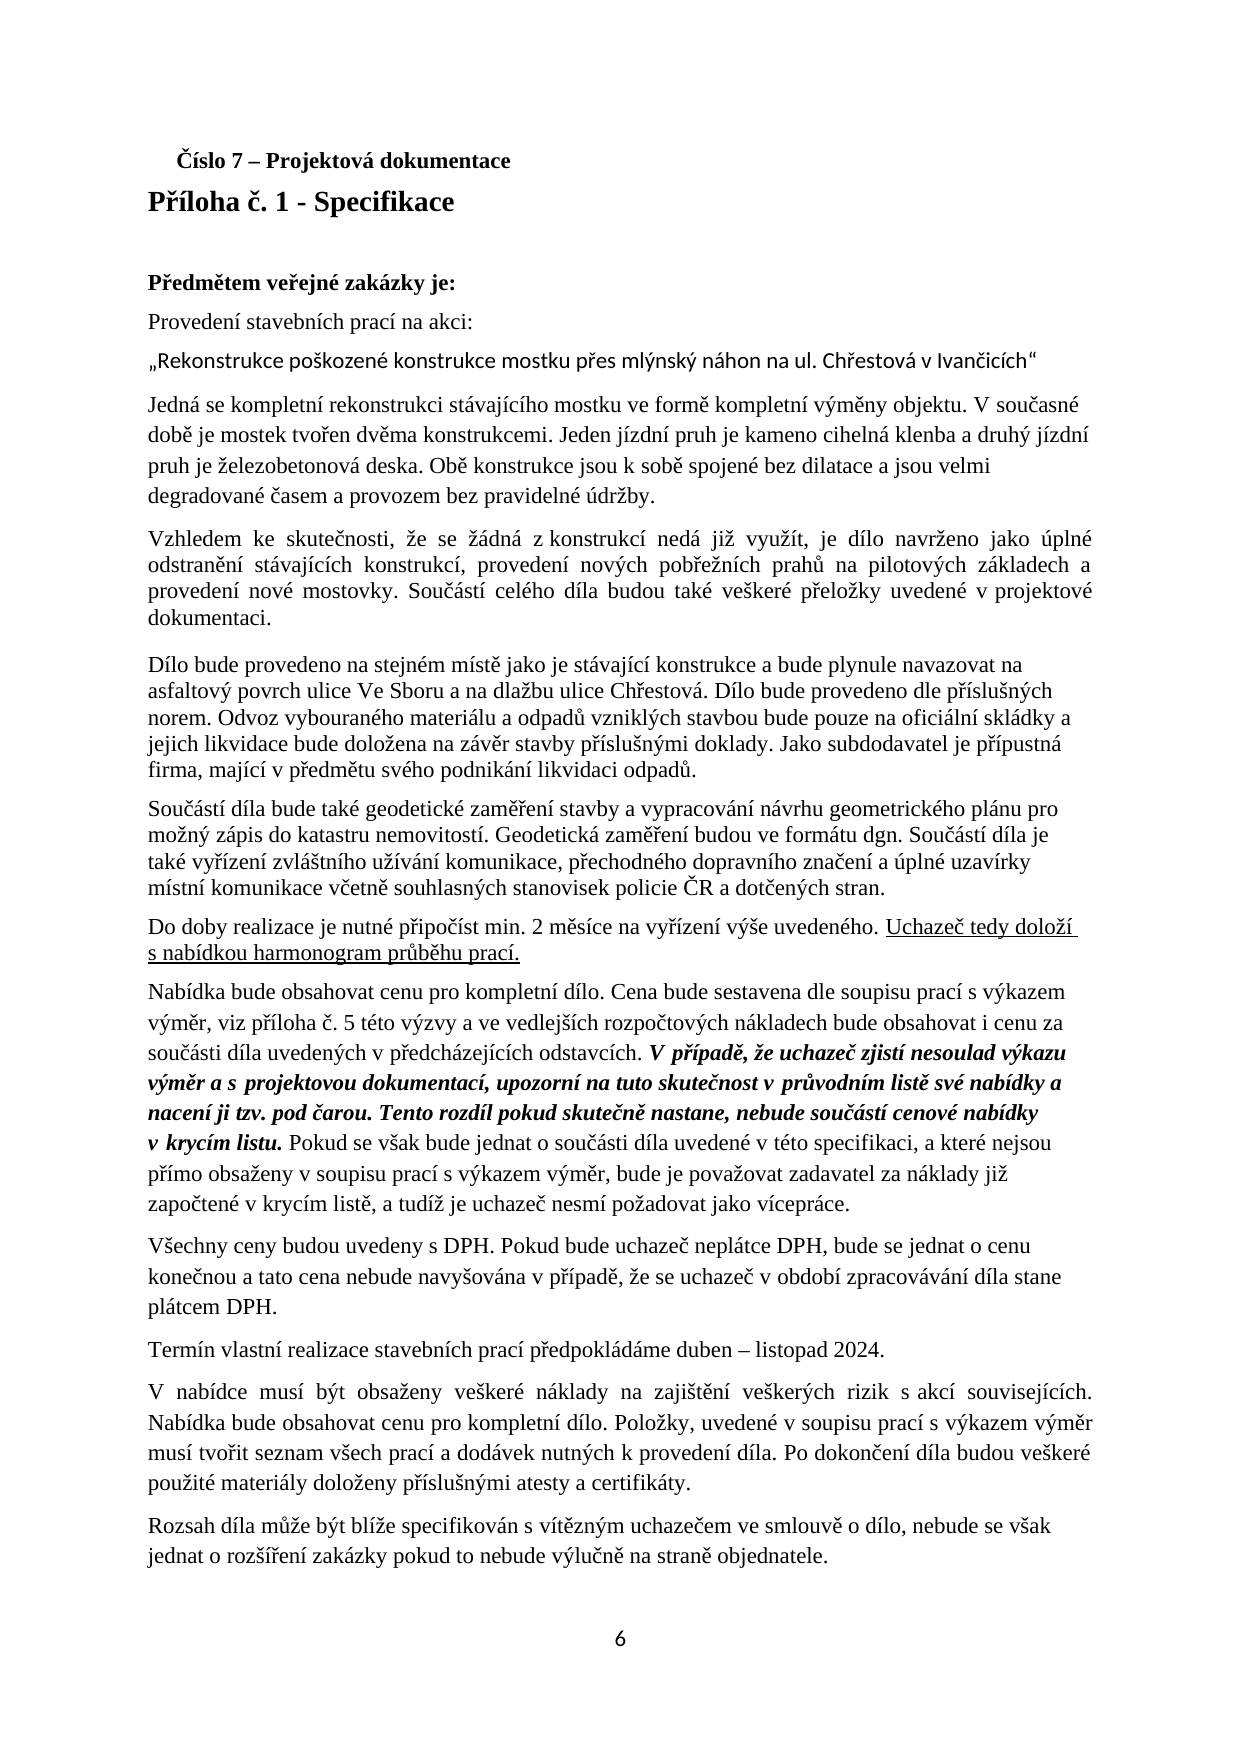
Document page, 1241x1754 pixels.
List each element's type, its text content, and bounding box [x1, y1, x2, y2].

text Všechny ceny budou uvedeny s DPH. Pokud bude uchazeč neplátce DPH, bude se jednat o cenu konečnou a tato cena nebude navyšována v případě, že se uchazeč v období zpracovávání díla stane plátcem DPH. [148, 1232, 1093, 1319]
text Rozsah díla může být blíže specifikován s vítězným uchazečem ve smlouvě o dílo, nebude se však jednat o rozšíření zakázky pokud to nebude výlučně na straně objednatele. [148, 1512, 1093, 1568]
text V nabídce musí být obsaženy veškeré náklady na zajištění veškerých rizik s akcí souvisejících. Nabídka bude obsahovat cenu pro kompletní dílo. Položky, uvedené v soupisu prací s výkazem výměr musí tvořit seznam všech prací a dodávek nutných k provedení díla. Po dokončení díla budou veškeré použité materiály doloženy příslušnými atesty a certifikáty. [148, 1378, 1093, 1495]
text Dílo bude provedeno na stejném místě jako je stávající konstrukce a bude plynule navazovat na asfaltový povrch ulice Ve Sboru a na dlažbu ulice Chřestová. Dílo bude provedeno dle příslušných norem. Odvoz vybouraného materiálu a odpadů vzniklých stavbou bude pouze na oficiální skládky a jejich likvidace bude doložena na závěr stavby příslušnými doklady. Jako subdodavatel je přípustná firma, mající v předmětu svého podnikání likvidaci odpadů. [148, 651, 1093, 783]
text Předmětem veřejné zakázky je: [148, 269, 1093, 295]
text Jedná se kompletní rekonstrukci stávajícího mostku ve formě kompletní výměny objektu. V současné době je mostek tvořen dvěma konstrukcemi. Jeden jízdní pruh je kameno cihelná klenba a druhý jízdní pruh je železobetonová deska. Obě konstrukce jsou k sobě spojené bez dilatace a jsou velmi degradované časem a provozem bez pravidelné údržby. [148, 391, 1093, 508]
text Příloha č. 1 - Specifikace [148, 184, 1093, 218]
text Součástí díla bude také geodetické zaměření stavby a vypracování návrhu geometrického plánu pro možný zápis do katastru nemovitostí. Geodetická zaměření budou ve formátu dgn. Součástí díla je také vyřízení zvláštního užívání komunikace, přechodného dopravního značení a úplné uzavírky místní komunikace včetně souhlasných stanovisek policie ČR a dotčených stran. [148, 795, 1093, 901]
text Číslo 7 – Projektová dokumentace [176, 148, 1093, 174]
text Termín vlastní realizace stavebních prací předpokládáme duben – listopad 2024. [148, 1336, 1093, 1362]
text Vzhledem ke skutečnosti, že se žádná z konstrukcí nedá již využít, je dílo navrženo jako úplné odstranění stávajících konstrukcí, provedení nových pobřežních prahů na pilotových základech a provedení nové mostovky. Součástí celého díla budou také veškeré přeložky uvedené v projektové dokumentaci. [148, 525, 1093, 630]
text Do doby realizace je nutné připočíst min. 2 měsíce na vyřízení výše uvedeného. Uchazeč tedy doloží s nabídkou harmonogram průběhu prací. [148, 913, 1093, 966]
text Provedení stavebních prací na akci: [148, 308, 1093, 334]
text Nabídka bude obsahovat cenu pro kompletní dílo. Cena bude sestavena dle soupisu prací s výkazem výměr, viz příloha č. 5 této výzvy a ve vedlejších rozpočtových nákladech bude obsahovat i cenu za součásti díla uvedených v předcházejících odstavcích. V případě, že uchazeč zjistí nesoulad výkazu výměr a s projektovou dokumentací, upozorní na tuto skutečnost v průvodním listě své nabídky a nacení ji tzv. pod čarou. Tento rozdíl pokud skutečně nastane, nebude součástí cenové nabídky v krycím listu. Pokud se však bude jednat o součásti díla uvedené v této specifikaci, a které nejsou přímo obsaženy v soupisu prací s výkazem výměr, bude je považovat zadavatel za náklady již započtené v krycím listě, a tudíž je uchazeč nesmí požadovat jako vícepráce. [148, 978, 1093, 1216]
